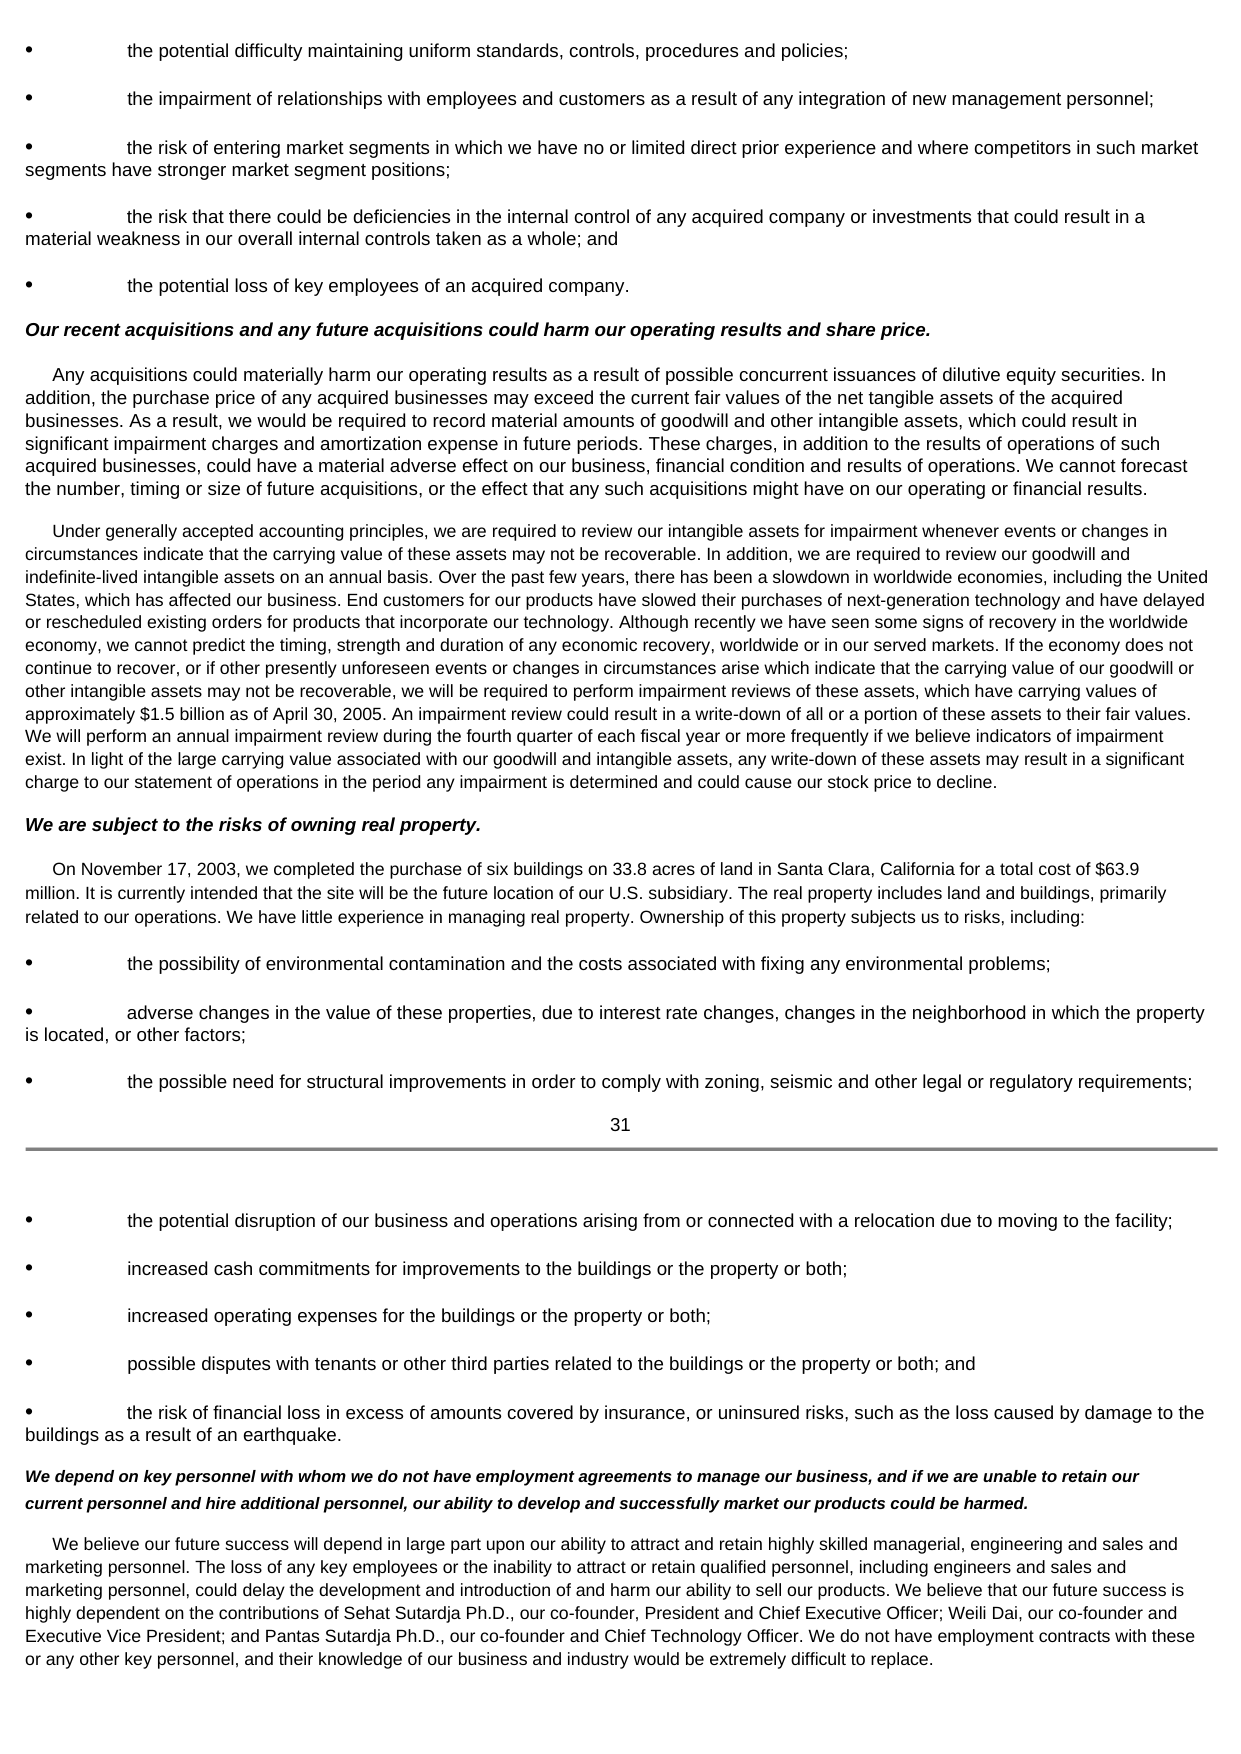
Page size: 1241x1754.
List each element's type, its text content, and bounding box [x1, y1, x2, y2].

list the possible need for structural improvements in order to comply with zoning, seismic and other legal or regulatory requirements; [25, 1067, 1209, 1093]
list the potential loss of key employees of an acquired company. [25, 271, 1209, 298]
list increased operating expenses for the buildings or the property or both; [25, 1301, 1209, 1328]
list adverse changes in the value of these properties, due to interest rate changes, changes in the neighborhood in which the property is located, or other factors; [25, 999, 1209, 1045]
list the impairment of relationships with employees and customers as a result of any integration of new management personnel; [25, 84, 1209, 110]
list increased cash commitments for improvements to the buildings or the property or both; [25, 1254, 1209, 1280]
picture [25, 1147, 1218, 1151]
text 31 [25, 1114, 1215, 1136]
list the potential difficulty maintaining uniform standards, controls, procedures and policies; [25, 36, 1209, 62]
text We are subject to the risks of owning real property. [25, 813, 1209, 835]
list the risk of entering market segments in which we have no or limited direct prior experience and where competitors in such market segments have stronger market segment positions; [25, 134, 1209, 180]
list the risk that there could be deficiencies in the internal control of any acquired company or investments that could result in a material weakness in our overall internal controls taken as a whole; and [25, 204, 1209, 250]
list possible disputes with tenants or other third parties related to the buildings or the property or both; and [25, 1349, 1209, 1376]
list the risk of financial loss in excess of amounts covered by insurance, or uninsured risks, such as the loss caused by damage to the buildings as a result of an earthquake. [25, 1399, 1209, 1445]
text Under generally accepted accounting principles, we are required to review our intangible assets for impairment whenever events or changes in circumstances indicate that the carrying value of these assets may not be recoverable. In addition, we are required to review our goodwill and indefinite-lived intangible assets on an annual basis. Over the past few years, there has been a slowdown in worldwide economies, including the United States, which has affected our business. End customers for our products have slowed their purchases of next-generation technology and have delayed or rescheduled existing orders for products that incorporate our technology. Although recently we have seen some signs of recovery in the worldwide economy, we cannot predict the timing, strength and duration of any economic recovery, worldwide or in our served markets. If the economy does not continue to recover, or if other presently unforeseen events or changes in circumstances arise which indicate that the carrying value of our goodwill or other intangible assets may not be recoverable, we will be required to perform impairment reviews of these assets, which have carrying values of approximately $1.5 billion as of April 30, 2005. An impairment review could result in a write-down of all or a portion of these assets to their fair values. We will perform an annual impairment review during the fourth quarter of each fiscal year or more frequently if we believe indicators of impairment exist. In light of the large carrying value associated with our goodwill and intangible assets, any write-down of these assets may result in a significant charge to our statement of operations in the period any impairment is determined and could cause our stock price to decline. [25, 521, 1209, 792]
list the possibility of environmental contamination and the costs associated with fixing any environmental problems; [25, 949, 1209, 975]
text Our recent acquisitions and any future acquisitions could harm our operating results and share price. [25, 319, 1209, 340]
text On November 17, 2003, we completed the purchase of six buildings on 33.8 acres of land in Santa Clara, California for a total cost of $63.9 million. It is currently intended that the site will be the future location of our U.S. subsidiary. The real property includes land and buildings, primarily related to our operations. We have little experience in managing real property. Ownership of this property subjects us to risks, including: [25, 858, 1199, 927]
text We believe our future success will depend in large part upon our ability to attract and retain highly skilled managerial, engineering and sales and marketing personnel. The loss of any key employees or the inability to attract or retain qualified personnel, including engineers and sales and marketing personnel, could delay the development and introduction of and harm our ability to sell our products. We believe that our future success is highly dependent on the contributions of Sehat Sutardja Ph.D., our co-founder, President and Chief Executive Officer; Weili Dai, our co-founder and Executive Vice President; and Pantas Sutardja Ph.D., our co-founder and Chief Technology Officer. We do not have employment contracts with these or any other key personnel, and their knowledge of our business and industry would be extremely difficult to replace. [25, 1534, 1207, 1669]
text Any acquisitions could materially harm our operating results as a result of possible concurrent issuances of dilutive equity securities. In addition, the purchase price of any acquired businesses may exceed the current fair values of the net tangible assets of the acquired businesses. As a result, we would be required to record material amounts of goodwill and other intangible assets, which could result in significant impairment charges and amortization expense in future periods. These charges, in addition to the results of operations of such acquired businesses, could have a material adverse effect on our business, financial condition and results of operations. We cannot forecast the number, timing or size of future acquisitions, or the effect that any such acquisitions might have on our operating or financial results. [25, 364, 1209, 499]
text We depend on key personnel with whom we do not have employment agreements to manage our business, and if we are unable to retain our current personnel and hire additional personnel, our ability to develop and successfully market our products could be harmed. [25, 1467, 1165, 1513]
list the potential disruption of our business and operations arising from or connected with a relocation due to moving to the facility; [25, 1206, 1209, 1232]
